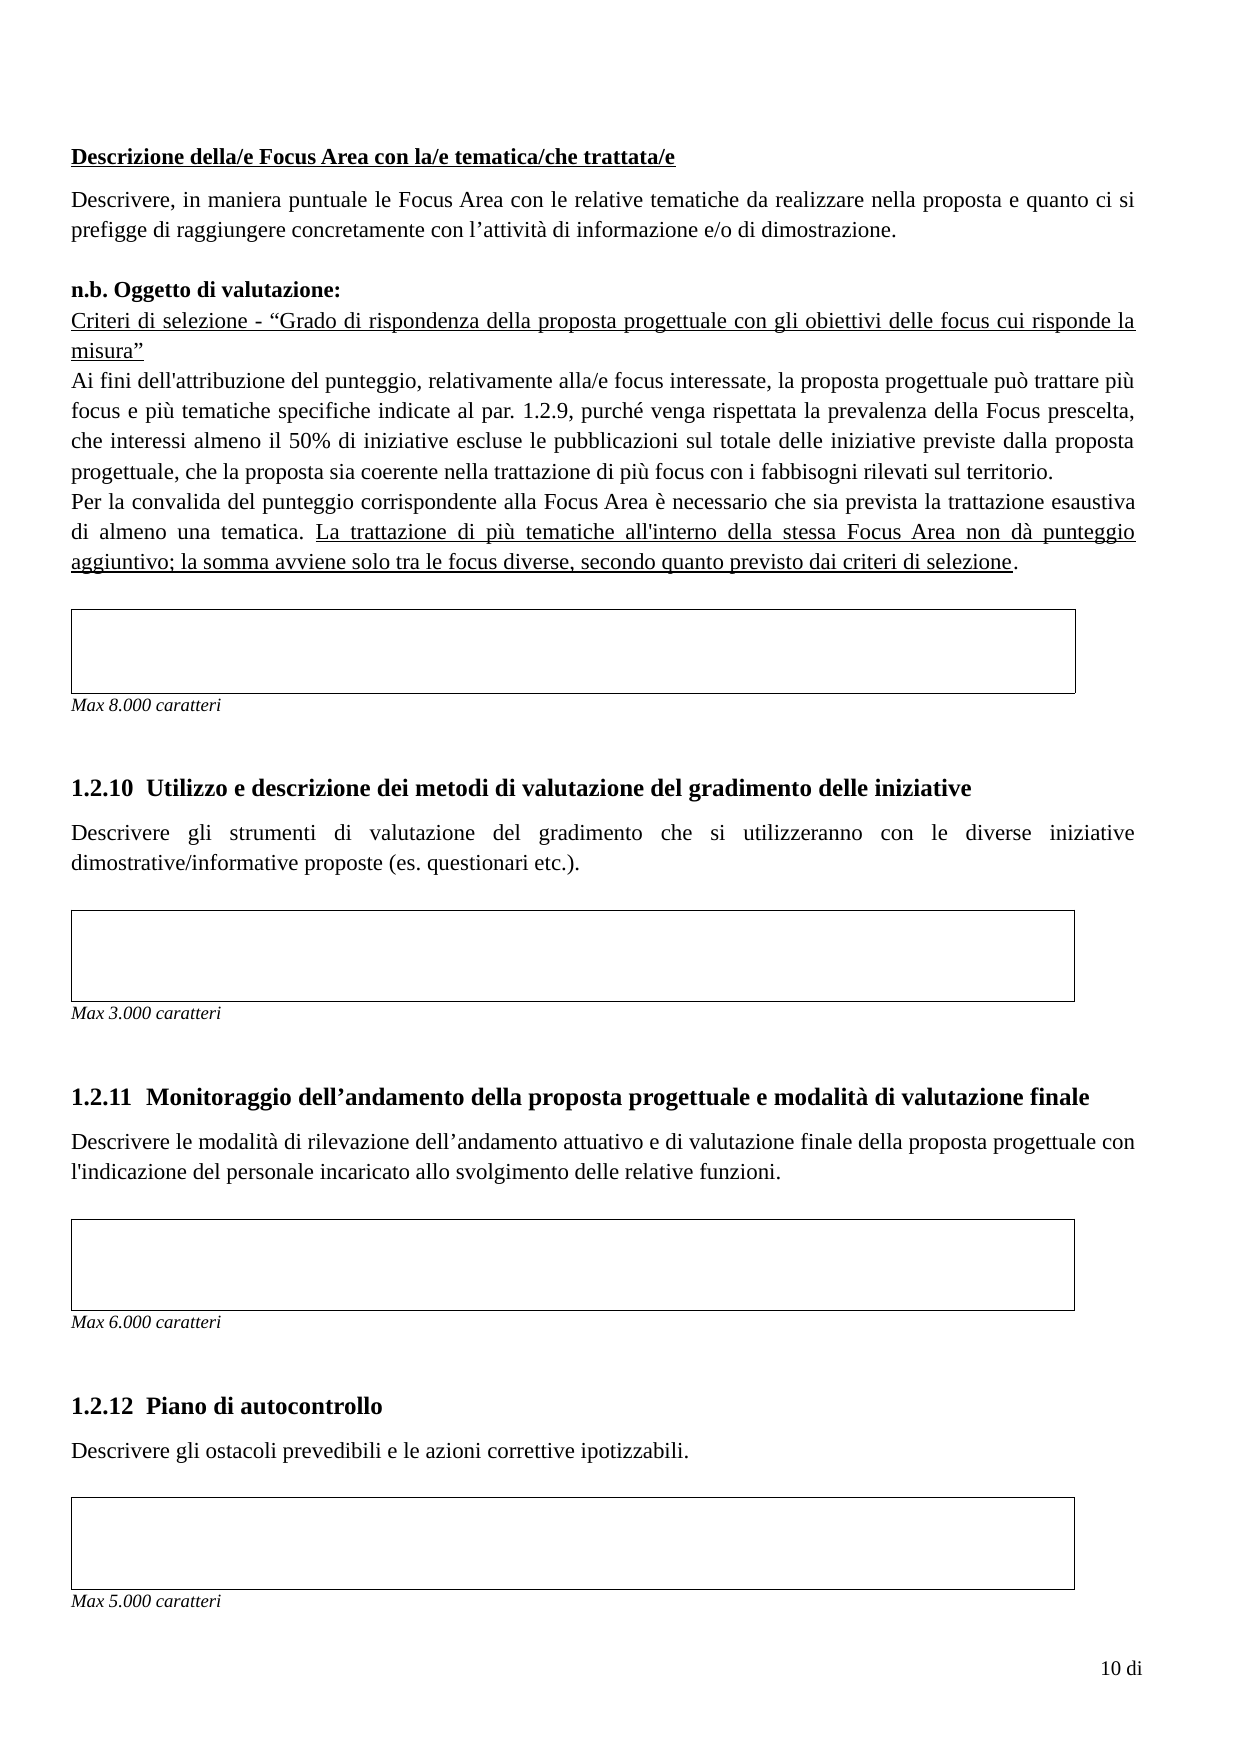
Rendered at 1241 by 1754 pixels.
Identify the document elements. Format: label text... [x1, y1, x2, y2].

text Descrivere le modalità di rilevazione dell’andamento attuativo e di valutazione finale della proposta progettuale con l'indicazione del personale incaricato allo svolgimento delle relative funzioni. [71, 1128, 1137, 1184]
table_header [72, 1220, 1074, 1310]
subtitle Monitoraggio dell’andamento della proposta progettuale e modalità di valutazione finale [71, 1082, 1137, 1111]
subtitle Utilizzo e descrizione dei metodi di valutazione del gradimento delle iniziative [71, 773, 1137, 802]
text Descrivere, in maniera puntuale le Focus Area con le relative tematiche da realizzare nella proposta e quanto ci si prefigge di raggiungere concretamente con l’attività di informazione e/o di dimostrazione. [71, 186, 1137, 242]
text Criteri di selezione - “Grado di rispondenza della proposta progettuale con gli obiettivi delle focus cui risponde la misura” [71, 307, 1137, 363]
subtitle Descrizione della/e Focus Area con la/e tematica/che trattata/e [71, 143, 1137, 169]
subtitle Max 8.000 caratteri [71, 693, 1137, 715]
text Ai fini dell'attribuzione del punteggio, relativamente alla/e focus interessate, la proposta progettuale può trattare più focus e più tematiche specifiche indicate al par. 1.2.9, purché venga rispettata la prevalenza della Focus prescelta, che interessi almeno il 50% di iniziative escluse le pubblicazioni sul totale delle iniziative previste dalla proposta progettuale, che la proposta sia coerente nella trattazione di più focus con i fabbisogni rilevati sul territorio. [71, 367, 1137, 484]
table_header [72, 911, 1074, 1001]
table_header [72, 1498, 1074, 1589]
text Descrivere gli ostacoli prevedibili e le azioni correttive ipotizzabili. [71, 1437, 1137, 1463]
table_header [72, 610, 1075, 693]
subtitle Max 5.000 caratteri [71, 1590, 1137, 1611]
subtitle Piano di autocontrollo [71, 1391, 1137, 1420]
text Per la convalida del punteggio corrispondente alla Focus Area è necessario che sia prevista la trattazione esaustiva di almeno una tematica. La trattazione di più tematiche all'interno della stessa Focus Area non dà punteggio aggiuntivo; la somma avviene solo tra le focus diverse, secondo quanto previsto dai criteri di selezione. [71, 488, 1137, 575]
text Descrivere gli strumenti di valutazione del gradimento che si utilizzeranno con le diverse iniziative dimostrative/informative proposte (es. questionari etc.). [71, 819, 1137, 876]
subtitle Max 6.000 caratteri [71, 1311, 1137, 1333]
subtitle Max 3.000 caratteri [71, 1002, 1137, 1024]
text n.b. Oggetto di valutazione: [71, 276, 1137, 303]
